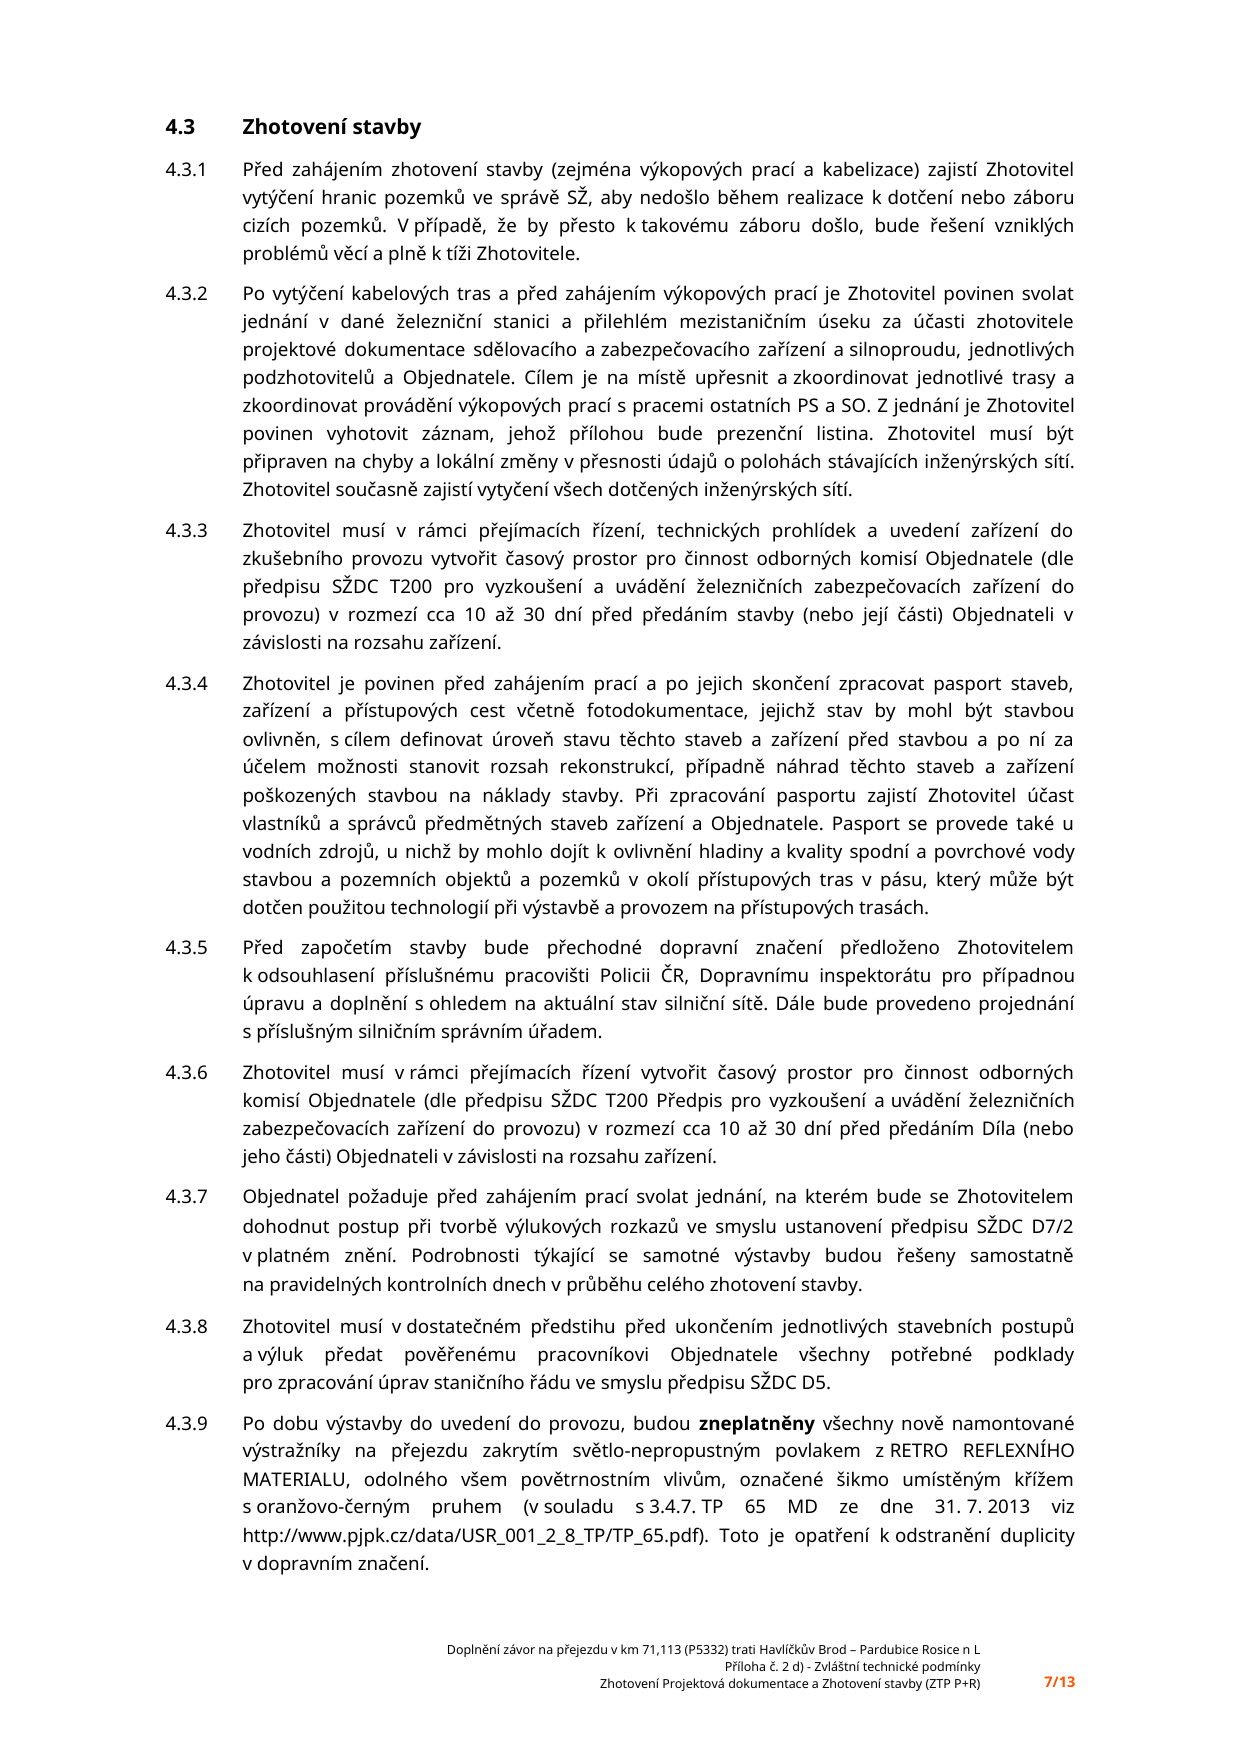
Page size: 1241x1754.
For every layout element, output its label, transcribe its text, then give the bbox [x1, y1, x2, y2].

text Objednatel požaduje před zahájením prací svolat jednání, na kterém bude se Zhotovitelem dohodnut postup při tvorbě výlukových rozkazů ve smyslu ustanovení předpisu SŽDC D7/2 v platném znění. Podrobnosti týkající se samotné výstavby budou řešeny samostatně na pravidelných kontrolních dnech v průběhu celého zhotovení stavby. [165, 1184, 1075, 1297]
text Před započetím stavby bude přechodné dopravní značení předloženo Zhotovitelem k odsouhlasení příslušnému pracovišti Policii ČR, Dopravnímu inspektorátu pro případnou úpravu a doplnění s ohledem na aktuální stav silniční sítě. Dále bude provedeno projednání s příslušným silničním správním úřadem. [165, 934, 1075, 1044]
text Zhotovení stavby [165, 112, 1075, 141]
text Zhotovitel je povinen před zahájením prací a po jejich skončení zpracovat pasport staveb, zařízení a přístupových cest včetně fotodokumentace, jejichž stav by mohl být stavbou ovlivněn, s cílem definovat úroveň stavu těchto staveb a zařízení před stavbou a po ní za účelem možnosti stanovit rozsah rekonstrukcí, případně náhrad těchto staveb a zařízení poškozených stavbou na náklady stavby. Při zpracování pasportu zajistí Zhotovitel účast vlastníků a správců předmětných staveb zařízení a Objednatele. Pasport se provede také u vodních zdrojů, u nichž by mohlo dojít k ovlivnění hladiny a kvality spodní a povrchové vody stavbou a pozemních objektů a pozemků v okolí přístupových tras v pásu, který může být dotčen použitou technologií při výstavbě a provozem na přístupových trasách. [165, 670, 1075, 919]
text Před zahájením zhotovení stavby (zejména výkopových prací a kabelizace) zajistí Zhotovitel vytýčení hranic pozemků ve správě SŽ, aby nedošlo během realizace k dotčení nebo záboru cizích pozemků. V případě, že by přesto k takovému záboru došlo, bude řešení vzniklých problémů věcí a plně k tíži Zhotovitele. [165, 156, 1075, 266]
text Po vytýčení kabelových tras a před zahájením výkopových prací je Zhotovitel povinen svolat jednání v dané železniční stanici a přilehlém mezistaničním úseku za účasti zhotovitele projektové dokumentace sdělovacího a zabezpečovacího zařízení a silnoproudu, jednotlivých podzhotovitelů a Objednatele. Cílem je na místě upřesnit a zkoordinovat jednotlivé trasy a zkoordinovat provádění výkopových prací s pracemi ostatních PS a SO. Z jednání je Zhotovitel povinen vyhotovit záznam, jehož přílohou bude prezenční listina. Zhotovitel musí být připraven na chyby a lokální změny v přesnosti údajů o polohách stávajících inženýrských sítí. Zhotovitel současně zajistí vytyčení všech dotčených inženýrských sítí. [165, 281, 1075, 502]
text Zhotovitel musí v dostatečném předstihu před ukončením jednotlivých stavebních postupů a výluk předat pověřenému pracovníkovi Objednatele všechny potřebné podklady pro zpracování úprav staničního řádu ve smyslu předpisu SŽDC D5. [165, 1313, 1075, 1395]
text Po dobu výstavby do uvedení do provozu, budou zneplatněny všechny nově namontované výstražníky na přejezdu zakrytím světlo-nepropustným povlakem z RETRO REFLEXNÍHO MATERIALU, odolného všem povětrnostním vlivům, označené šikmo umístěným křížem s oranžovo-černým pruhem (v souladu s 3.4.7. TP 65 MD ze dne 31. 7. 2013 viz http://www.pjpk.cz/data/USR_001_2_8_TP/TP_65.pdf). Toto je opatření k odstranění duplicity v dopravním značení. [165, 1410, 1075, 1575]
text Zhotovitel musí v rámci přejímacích řízení, technických prohlídek a uvedení zařízení do zkušebního provozu vytvořit časový prostor pro činnost odborných komisí Objednatele (dle předpisu SŽDC T200 pro vyzkoušení a uvádění železničních zabezpečovacích zařízení do provozu) v rozmezí cca 10 až 30 dní před předáním stavby (nebo její části) Objednateli v závislosti na rozsahu zařízení. [165, 517, 1075, 655]
text Zhotovitel musí v rámci přejímacích řízení vytvořit časový prostor pro činnost odborných komisí Objednatele (dle předpisu SŽDC T200 Předpis pro vyzkoušení a uvádění železničních zabezpečovacích zařízení do provozu) v rozmezí cca 10 až 30 dní před předáním Díla (nebo jeho části) Objednateli v závislosti na rozsahu zařízení. [165, 1059, 1075, 1169]
